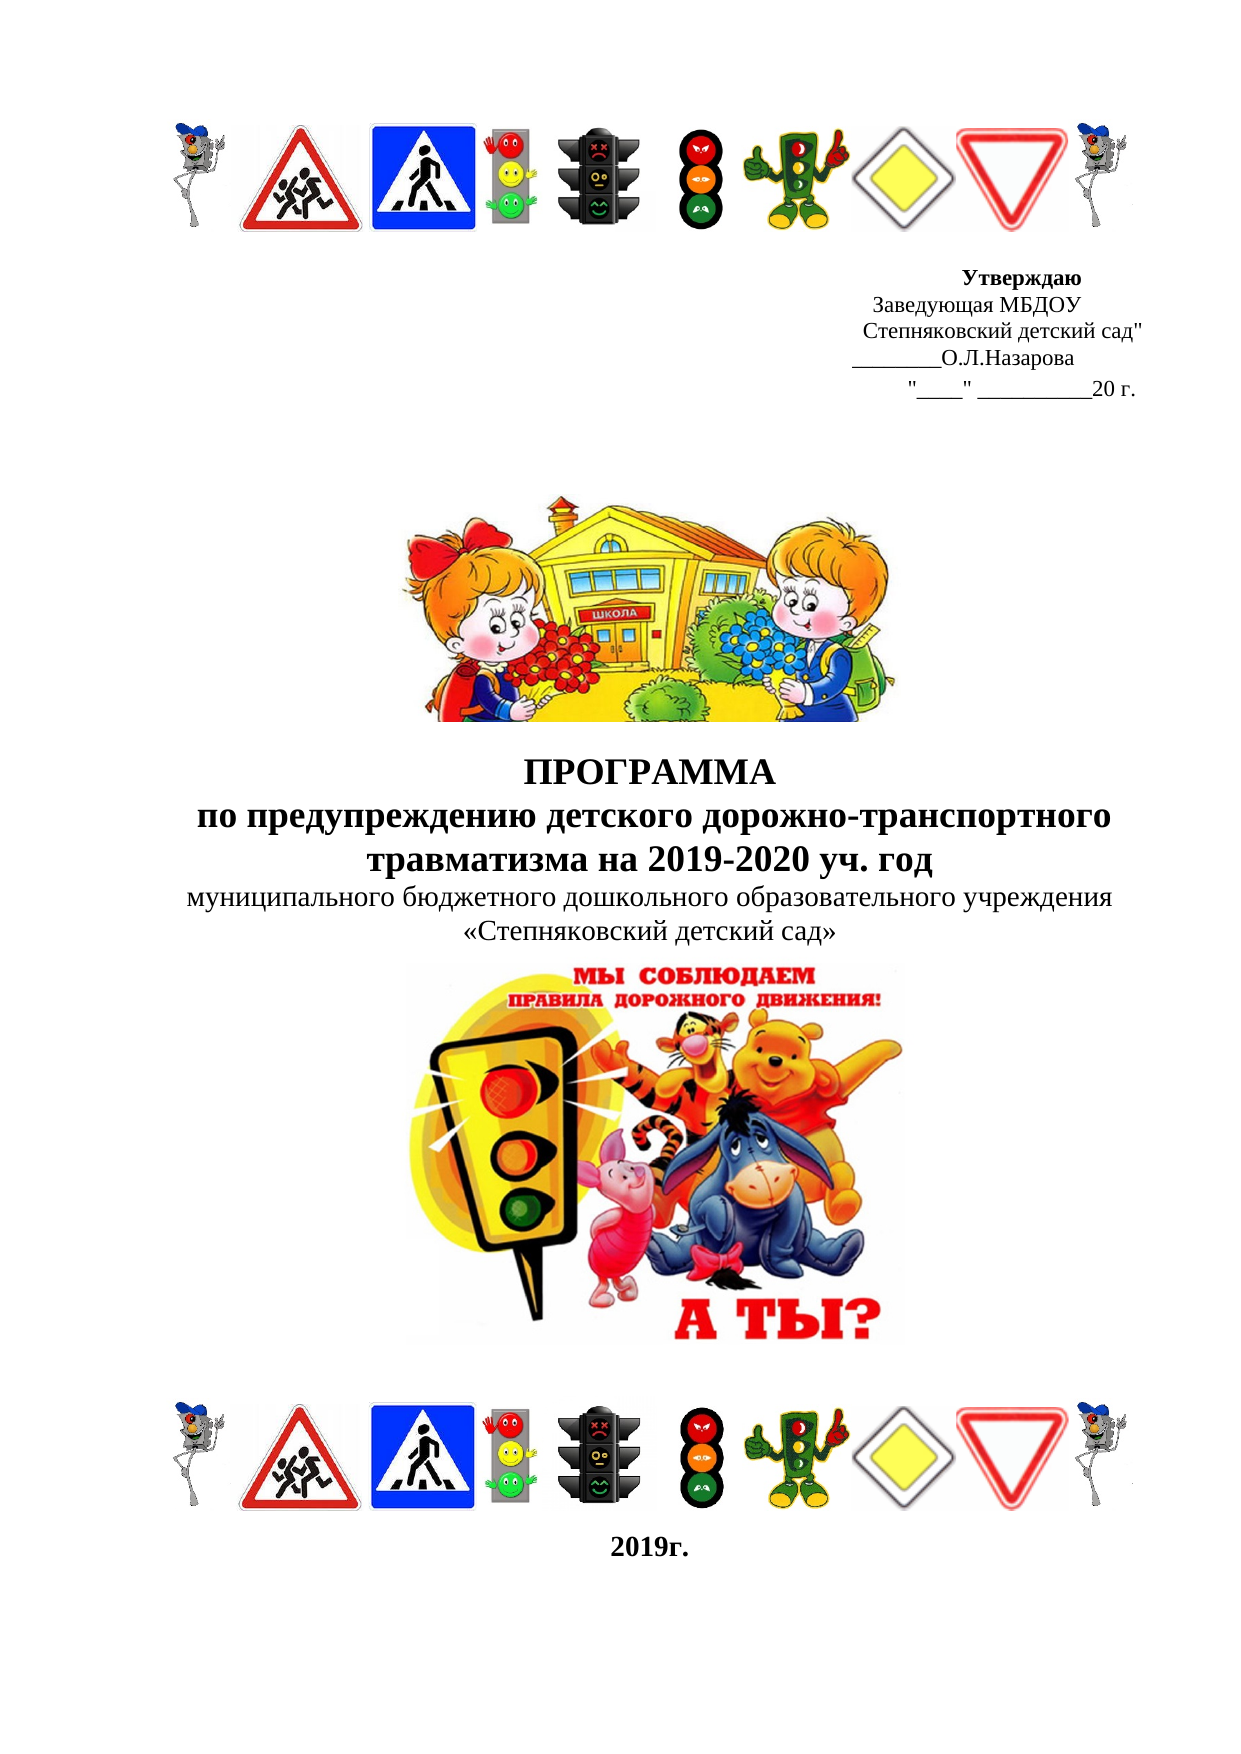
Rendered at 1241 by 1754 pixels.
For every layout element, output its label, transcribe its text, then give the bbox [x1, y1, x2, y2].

text «Степняковский детский сад» [118, 913, 1181, 946]
text по предупреждению детского дорожно-транспортного травматизма на 2019-2020 уч. год [118, 793, 1181, 879]
picture [167, 118, 1133, 232]
picture [398, 494, 902, 722]
text муниципального бюджетного дошкольного образовательного учреждения [118, 879, 1181, 913]
picture [379, 946, 920, 1352]
picture [166, 1396, 1133, 1511]
text 2019г. [118, 1529, 1181, 1563]
text ПРОГРАММА [118, 750, 1181, 793]
